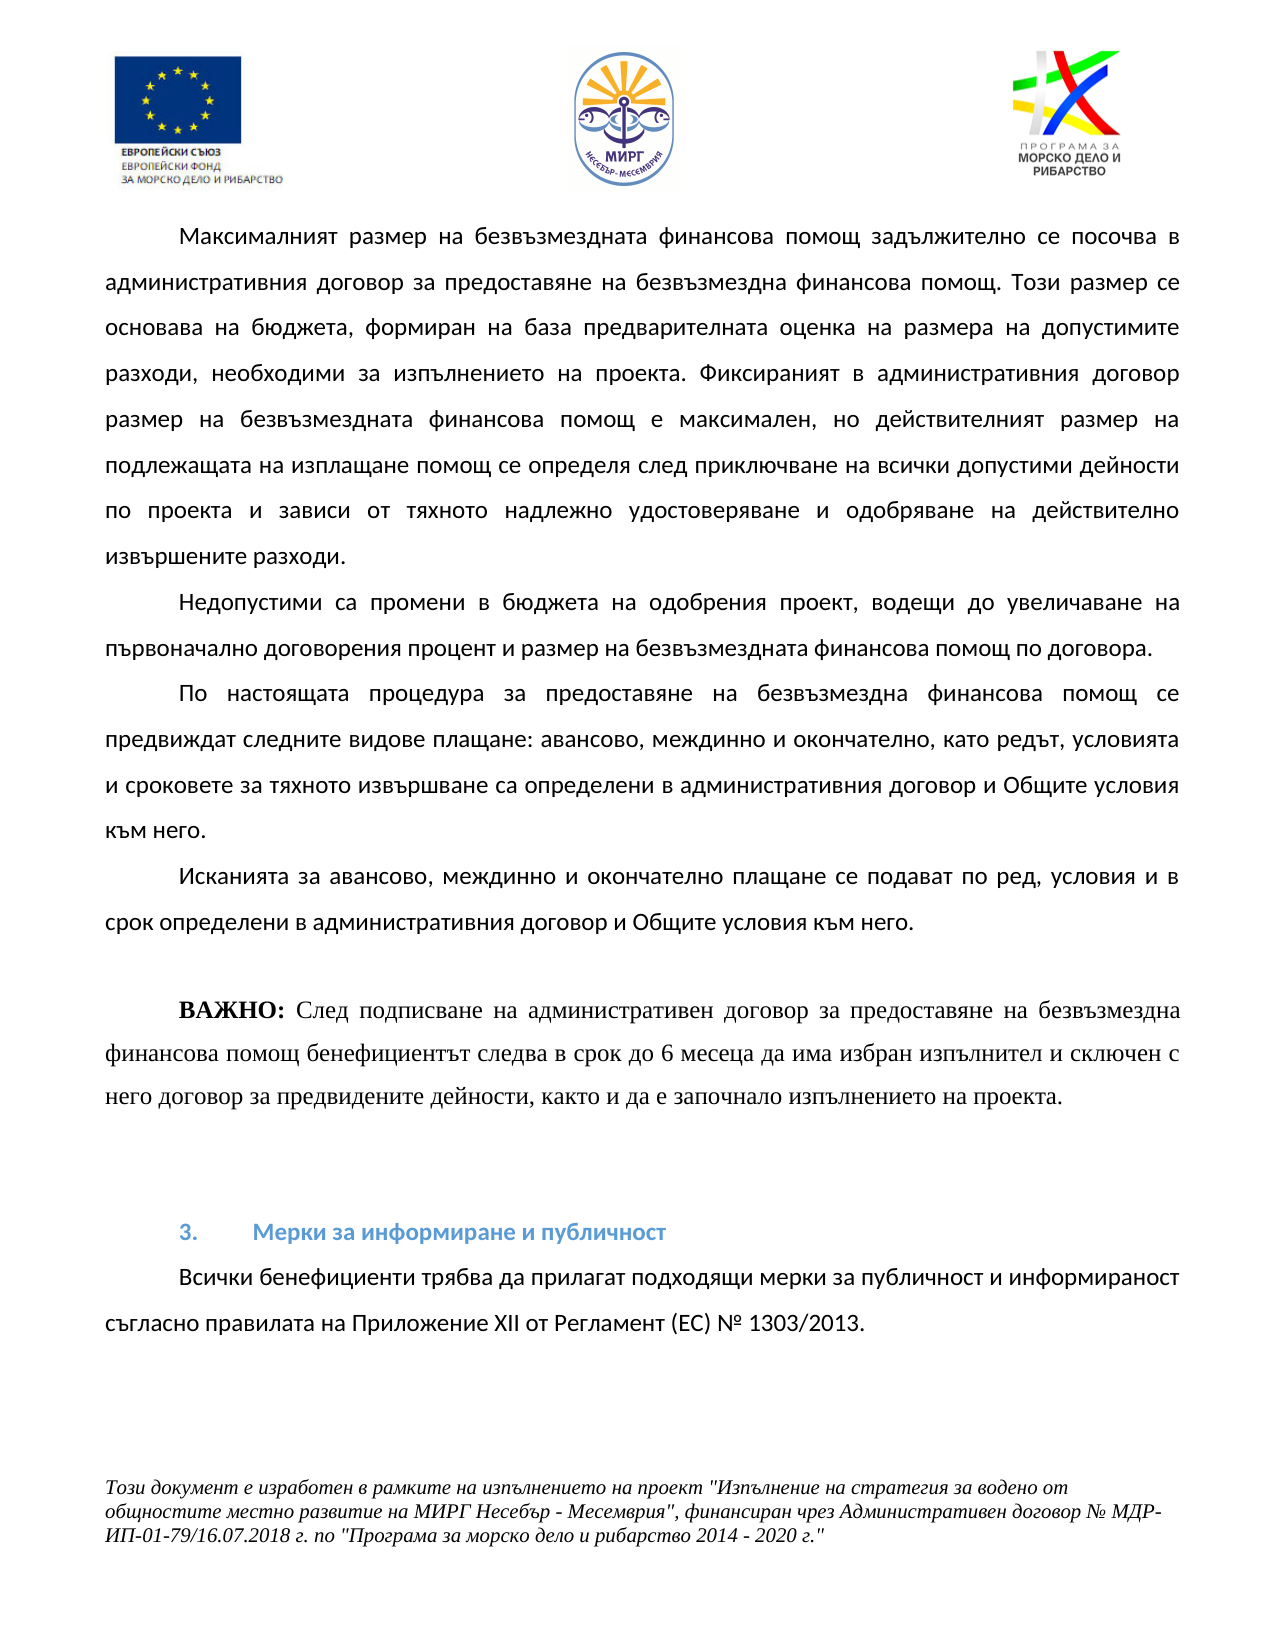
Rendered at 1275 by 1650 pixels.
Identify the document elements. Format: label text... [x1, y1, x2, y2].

picture [105, 51, 284, 192]
text Недопустими са промени в бюджета на одобрения проект, водещи до увеличаване на първоначално договорения процент и размер на безвъзмездната финансова помощ по договора. [105, 586, 1181, 662]
text По настоящата процедура за предоставяне на безвъзмездна финансова помощ се предвиждат следните видове плащане: авансово, междинно и окончателно, като редът, условията и сроковете за тяхното извършване са определени в административния договор и Общите условия към него. [105, 677, 1181, 845]
text Исканията за авансово, междинно и окончателно плащане се подават по ред, условия и в срок определени в административния договор и Общите условия към него. [105, 860, 1181, 937]
picture [567, 46, 681, 192]
picture [975, 29, 1155, 192]
text ВАЖНО: След подписване на административен договор за предоставяне на безвъзмездна финансова помощ бенефициентът следва в срок до 6 месеца да има избран изпълнител и сключен с него договор за предвидените дейности, както и да е започнало изпълнението на проекта. [105, 995, 1181, 1110]
text Максималният размер на безвъзмездната финансова помощ задължително се посочва в административния договор за предоставяне на безвъзмездна финансова помощ. Този размер се основава на бюджета, формиран на база предварителната оценка на размера на допустимите разходи, необходими за изпълнението на проекта. Фиксираният в административния договор размер на безвъзмездната финансова помощ е максимален, но действителният размер на подлежащата на изплащане помощ се определя след приключване на всички допустими дейности по проекта и зависи от тяхното надлежно удостоверяване и одобряване на действително извършените разходи. [105, 220, 1181, 571]
text 3. Мерки за информиране и публичност [105, 1216, 1181, 1246]
text Всички бенефициенти трябва да прилагат подходящи мерки за публичност и информираност съгласно правилата на Приложение XII от Регламент (ЕС) № 1303/2013. [105, 1261, 1181, 1338]
